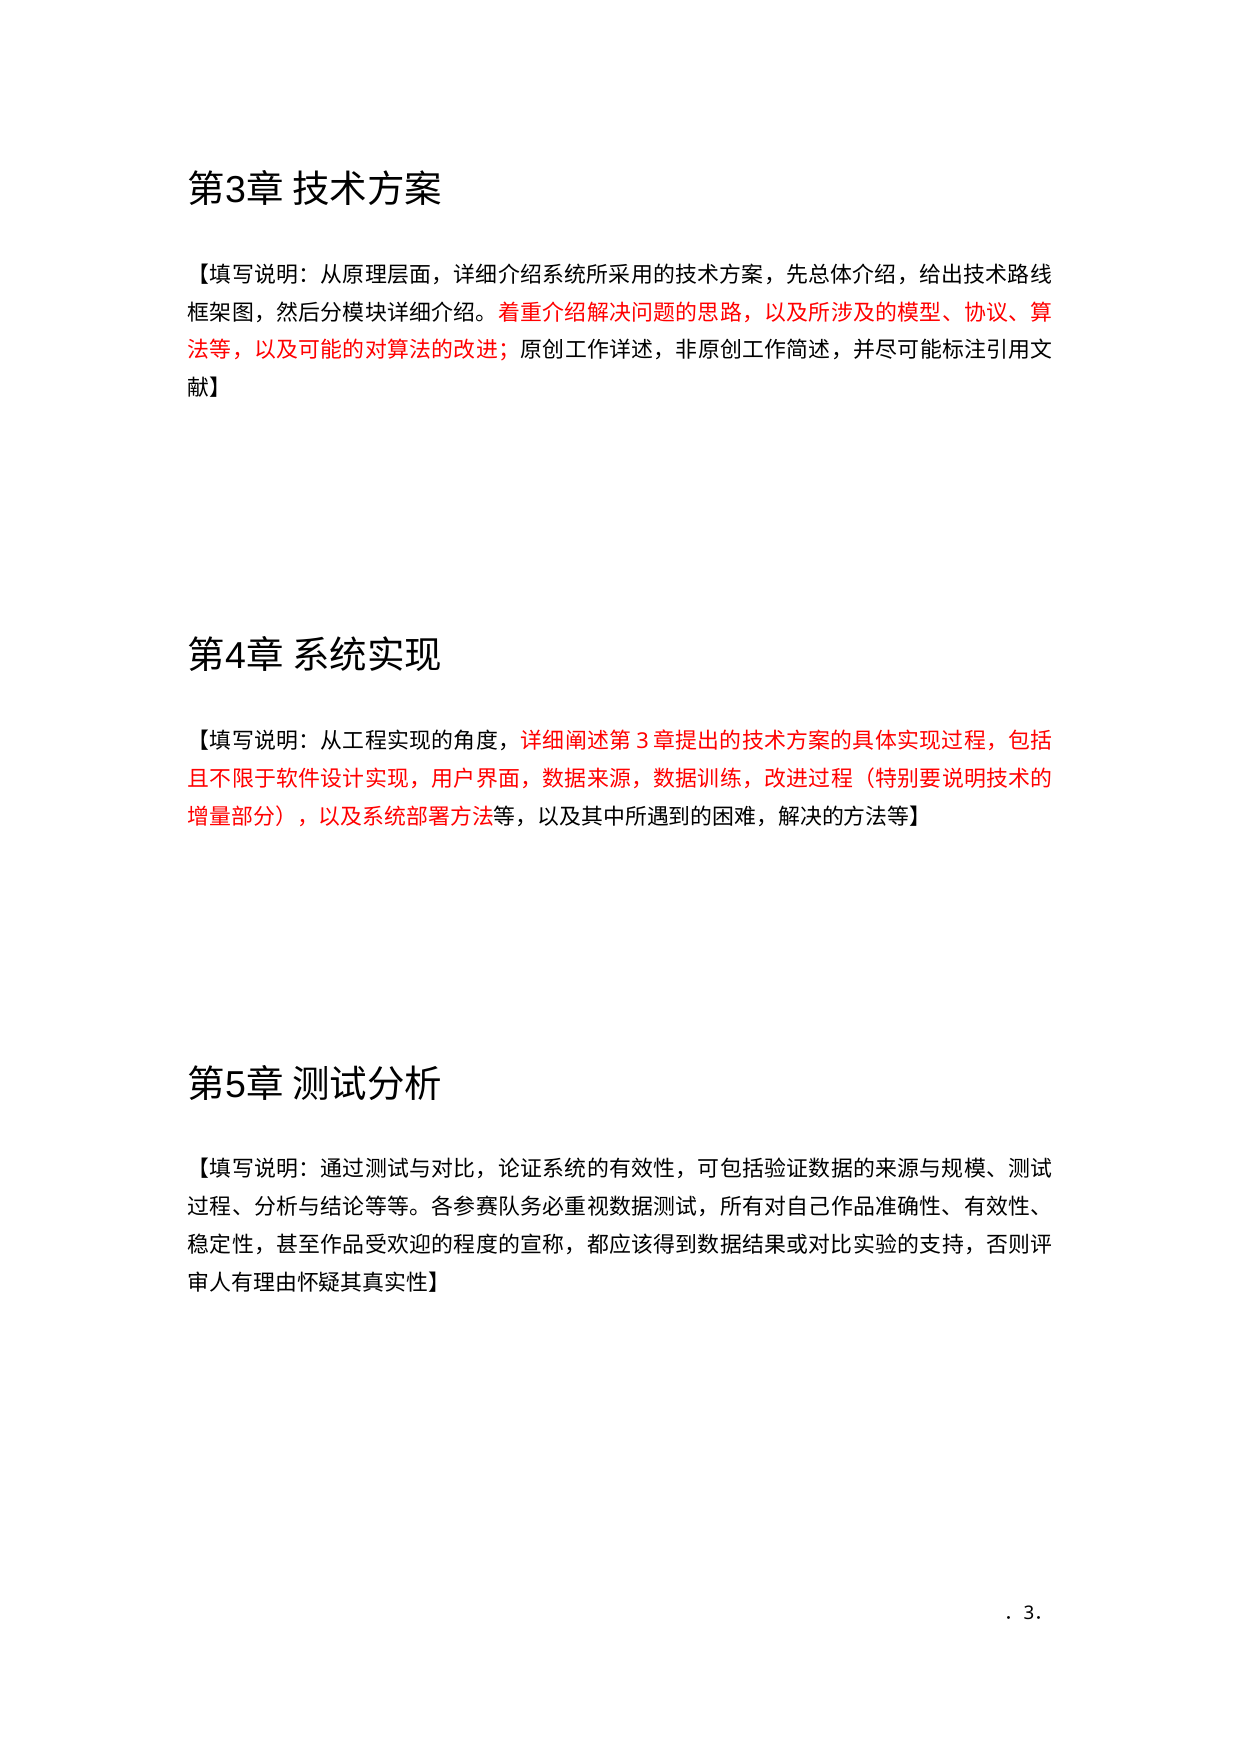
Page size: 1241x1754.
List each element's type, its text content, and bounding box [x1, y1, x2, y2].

text 【填写说明：从工程实现的角度，详细阐述第3章提出的技术方案的具体实现过程，包括且不限于软件设计实现，用户界面，数据来源，数据训练，改进过程（特别要说明技术的增量部分），以及系统部署方法等，以及其中所遇到的困难，解决的方法等】 [187, 723, 1053, 830]
subtitle 系统实现 [187, 625, 1053, 679]
subtitle 技术方案 [187, 159, 1053, 213]
text 【填写说明：通过测试与对比，论证系统的有效性，可包括验证数据的来源与规模、测试过程、分析与结论等等。各参赛队务必重视数据测试，所有对自己作品准确性、有效性、稳定性，甚至作品受欢迎的程度的宣称，都应该得到数据结果或对比实验的支持，否则评审人有理由怀疑其真实性】 [187, 1151, 1053, 1296]
text 【填写说明：从原理层面，详细介绍系统所采用的技术方案，先总体介绍，给出技术路线框架图，然后分模块详细介绍。着重介绍解决问题的思路，以及所涉及的模型、协议、算法等，以及可能的对算法的改进；原创工作详述，非原创工作简述，并尽可能标注引用文献】 [187, 257, 1053, 402]
subtitle 测试分析 [187, 1053, 1053, 1108]
